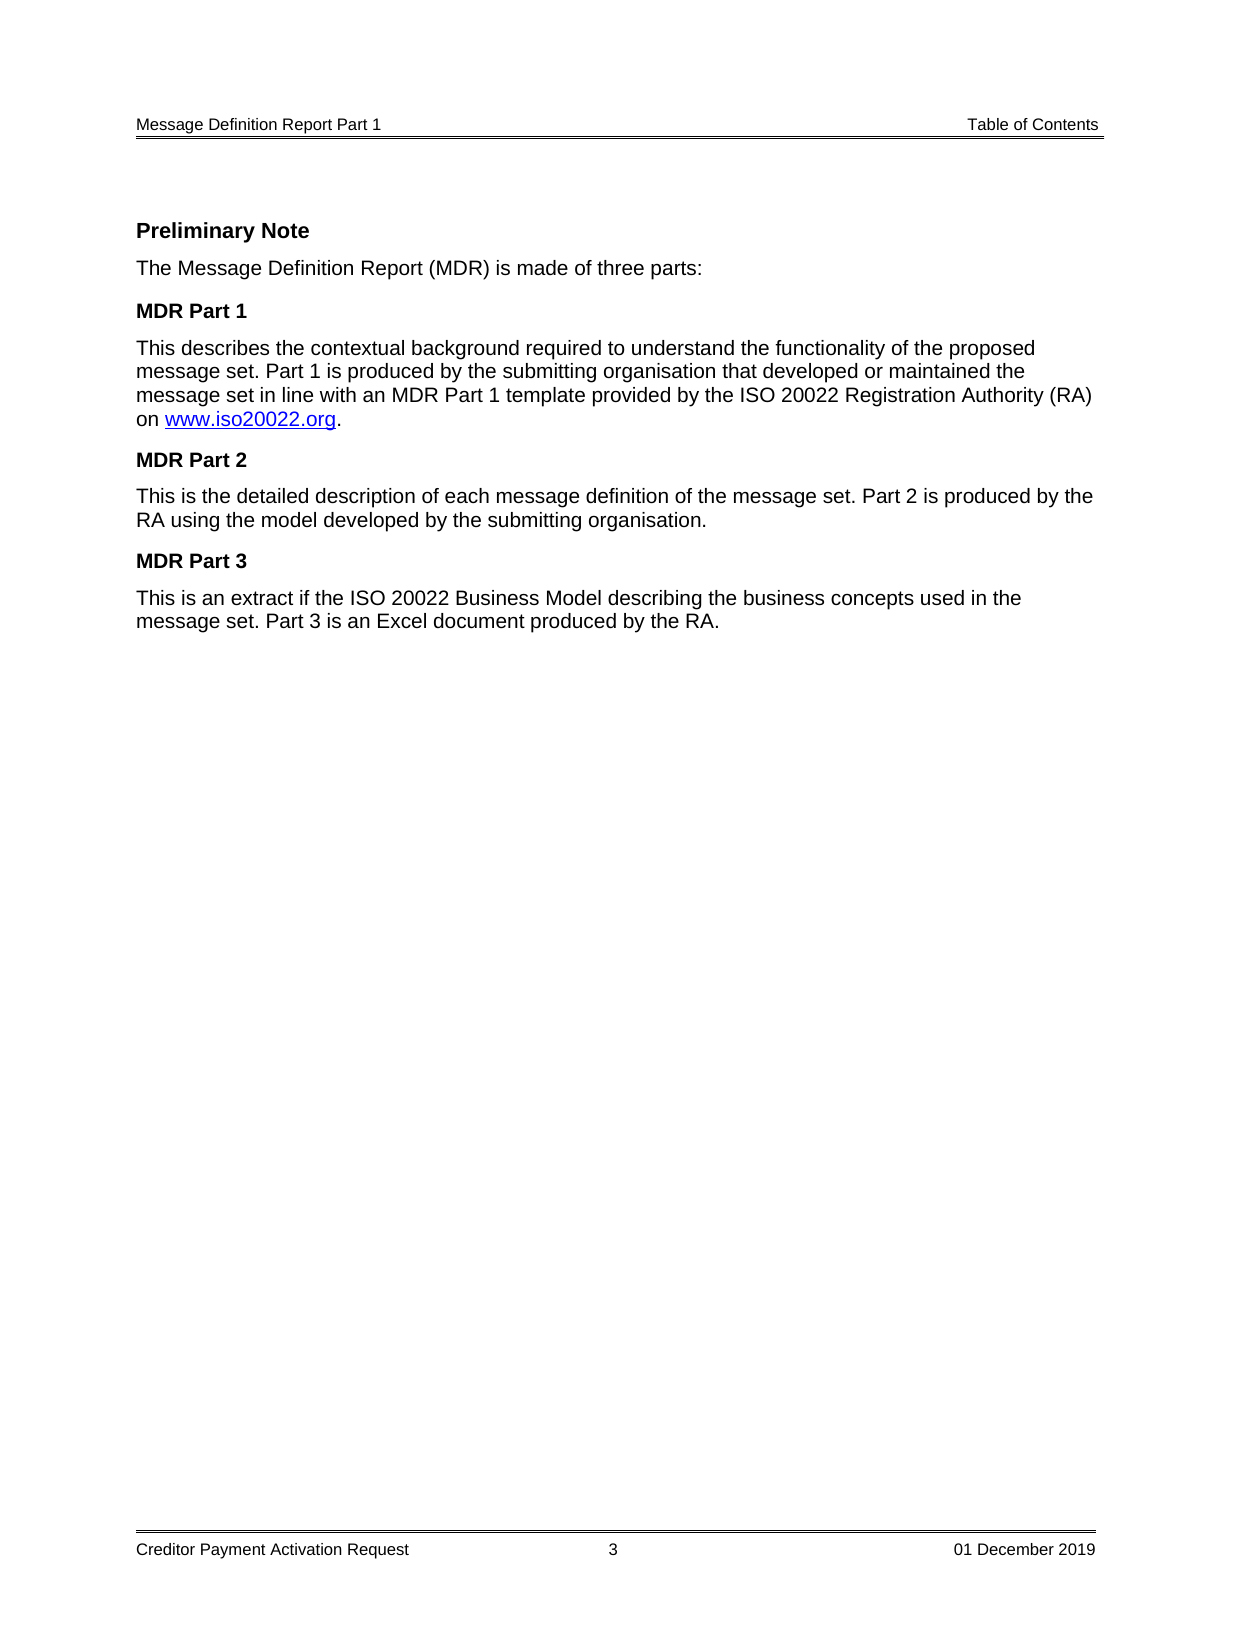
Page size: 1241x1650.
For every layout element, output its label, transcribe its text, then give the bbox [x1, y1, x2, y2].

text Preliminary Note [136, 218, 1104, 244]
text The Message Definition Report (MDR) is made of three parts: [136, 256, 1104, 280]
text MDR Part 2 [136, 448, 1104, 472]
text This is the detailed description of each message definition of the message set. Part 2 is produced by the RA using the model developed by the submitting organisation. [136, 484, 1104, 532]
text MDR Part 3 [136, 549, 1104, 573]
text This is an extract if the ISO 20022 Business Model describing the business concepts used in the message set. Part 3 is an Excel document produced by the RA. [136, 585, 1104, 633]
text MDR Part 1 [136, 299, 1104, 323]
text This describes the contextual background required to understand the functionality of the proposed message set. Part 1 is produced by the submitting organisation that developed or maintained the message set in line with an MDR Part 1 template provided by the ISO 20022 Registration Authority (RA) on www.iso20022.org. [136, 335, 1104, 431]
